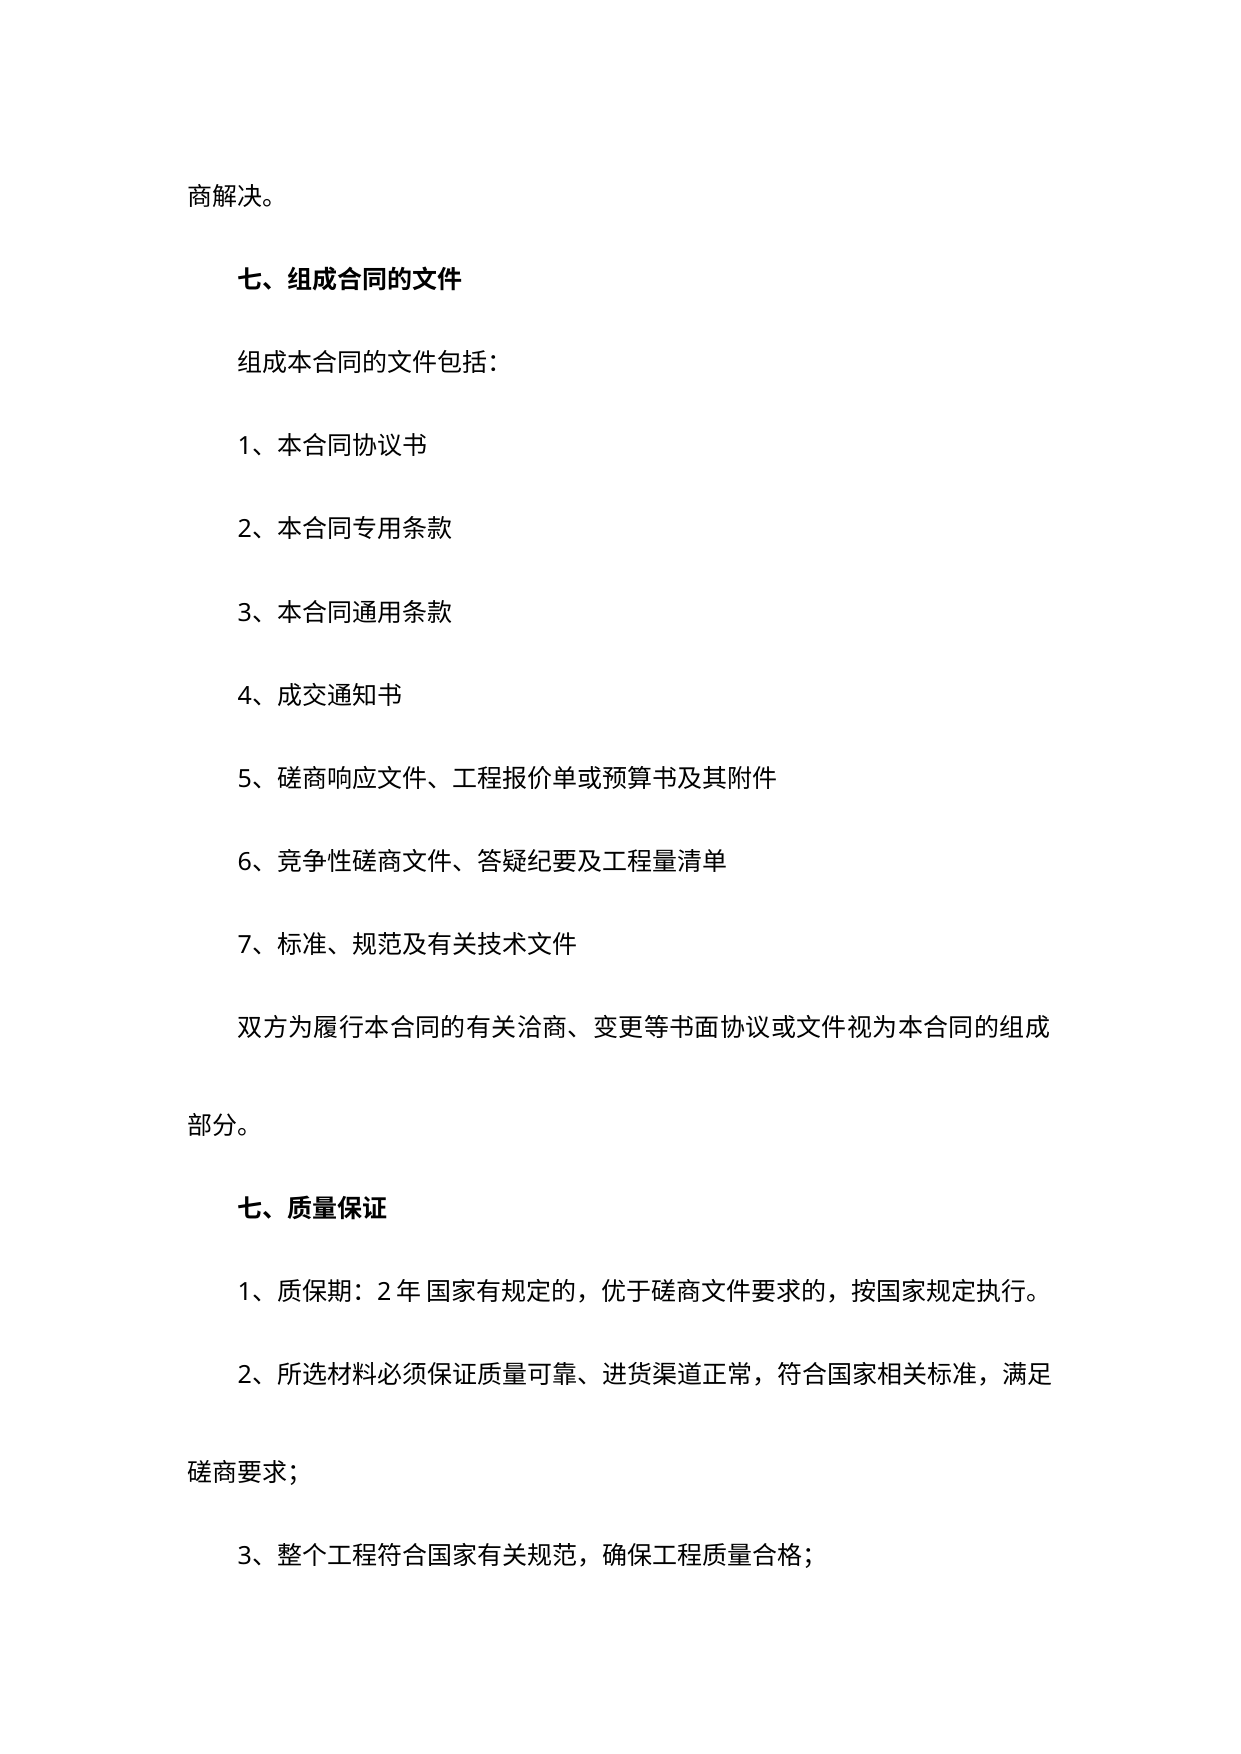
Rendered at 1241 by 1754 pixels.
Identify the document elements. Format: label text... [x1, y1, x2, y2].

text 3、整个工程符合国家有关规范，确保工程质量合格； [187, 1521, 1053, 1586]
text 2、所选材料必须保证质量可靠、进货渠道正常，符合国家相关标准，满足磋商要求； [187, 1340, 1053, 1503]
text 6、竞争性磋商文件、答疑纪要及工程量清单 [187, 827, 1053, 892]
text 2、本合同专用条款 [187, 494, 1053, 559]
text 5、磋商响应文件、工程报价单或预算书及其附件 [187, 744, 1053, 809]
text 七、质量保证 [187, 1174, 1053, 1239]
text 4、成交通知书 [187, 661, 1053, 726]
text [187, 162, 1053, 227]
text 1、质保期：2年 国家有规定的，优于磋商文件要求的，按国家规定执行。 [187, 1257, 1053, 1322]
text 双方为履行本合同的有关洽商、变更等书面协议或文件视为本合同的组成部分。 [187, 993, 1053, 1156]
text 组成本合同的文件包括： [187, 328, 1053, 393]
text 3、本合同通用条款 [187, 578, 1053, 643]
text 7、标准、规范及有关技术文件 [187, 910, 1053, 975]
text 1、本合同协议书 [187, 411, 1053, 476]
text 七、组成合同的文件 [187, 245, 1053, 310]
